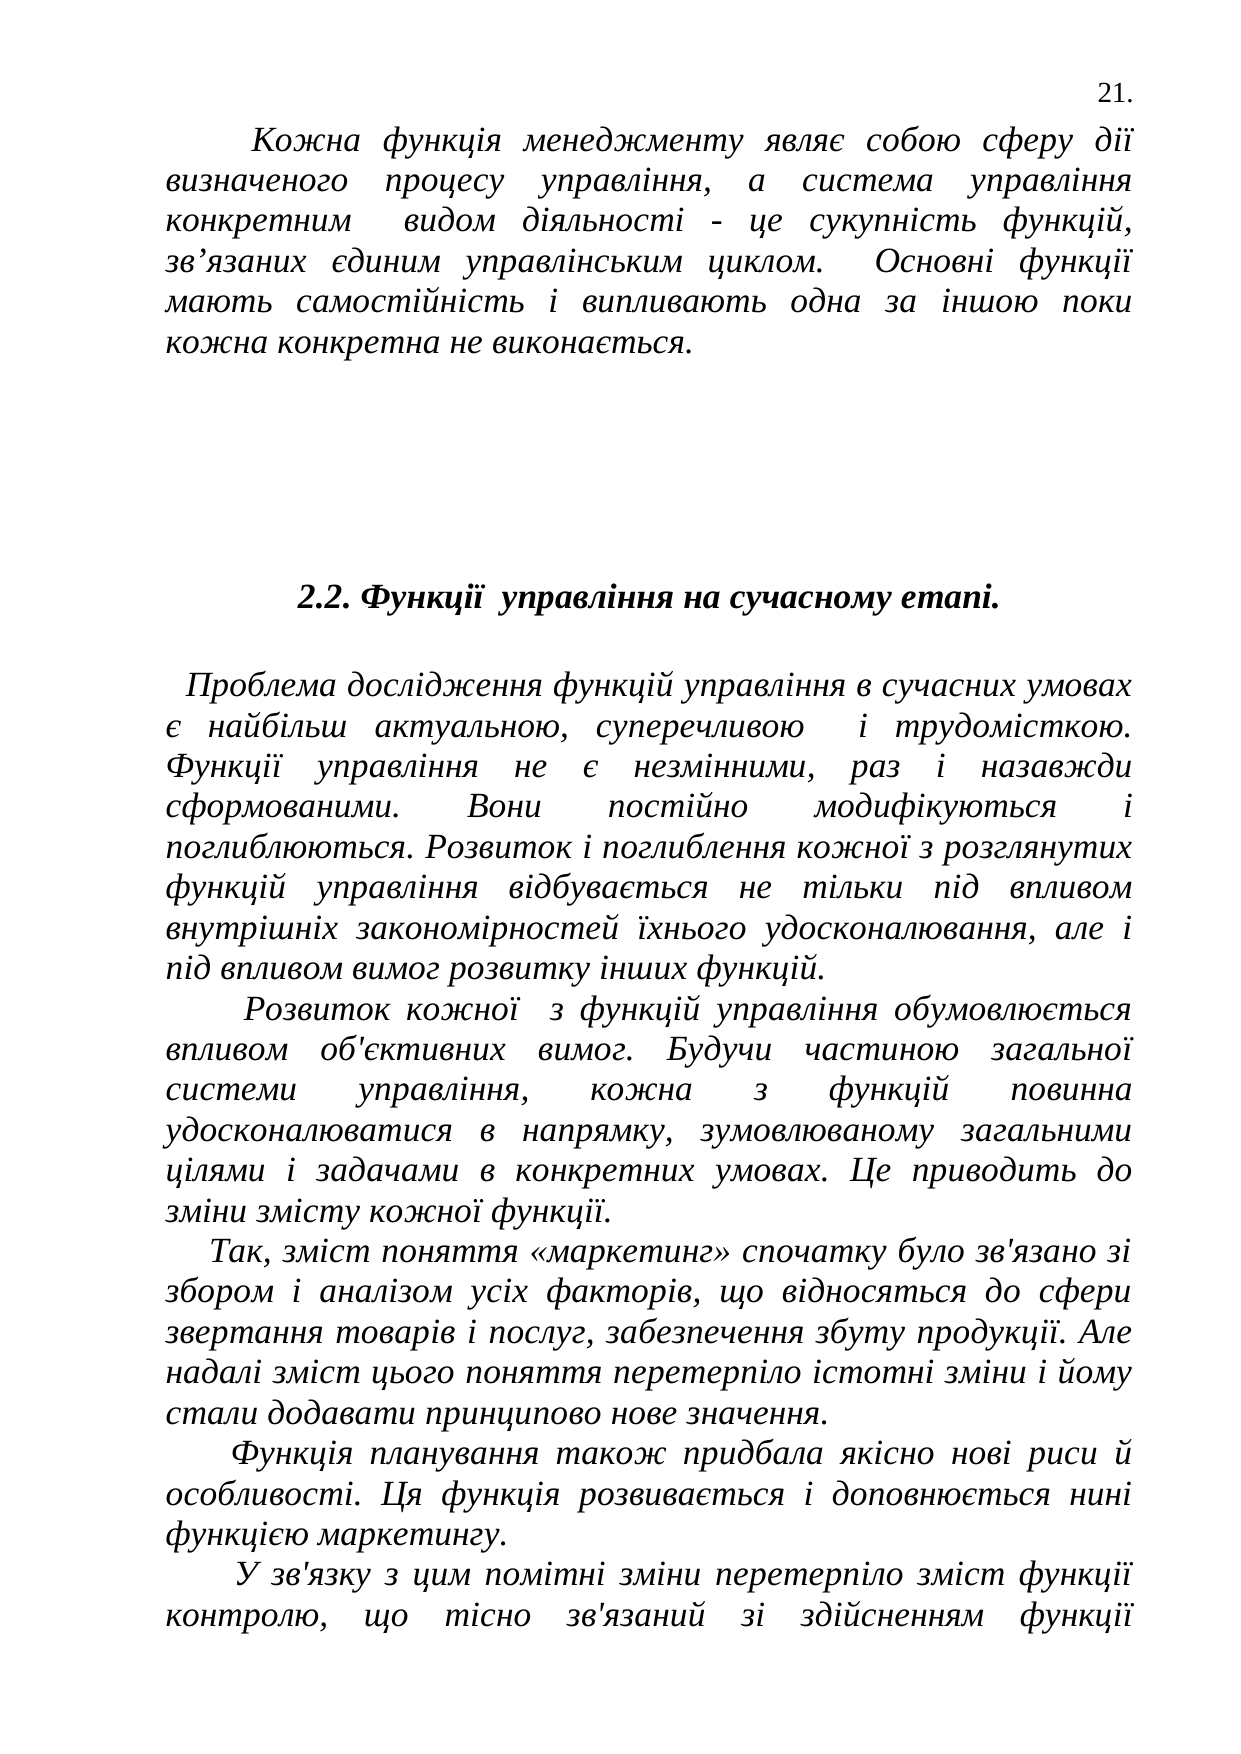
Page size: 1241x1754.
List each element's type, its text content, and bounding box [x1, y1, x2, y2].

text 2.2. Функції управління на сучасному етапі. [165, 575, 1134, 616]
text Розвиток кожної з функцій управління обумовлюється впливом об'єктивних вимог. Будучи частиною загальної системи управління, кожна з функцій повинна удосконалюватися в напрямку, зумовлюваному загальними цілями і задачами в конкретних умовах. Це приводить до зміни змісту кожної функції. [165, 987, 1134, 1229]
text Проблема дослідження функцій управління в сучасних умовах є найбільш актуальною, суперечливою і трудомісткою. Функції управління не є незмінними, раз і назавжди сформованими. Вони постійно модифікуються і поглиблюються. Розвиток і поглиблення кожної з розглянутих функцій управління відбувається не тільки під впливом внутрішніх закономірностей їхнього удосконалювання, але і під впливом вимог розвитку інших функцій. [165, 664, 1134, 987]
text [165, 1553, 1134, 1634]
text Функція планування також придбала якісно нові риси й особливості. Ця функція розвивається і доповнюється нині функцією маркетингу. [165, 1432, 1134, 1553]
text Так, зміст поняття «маркетинг» спочатку було зв'язано зі збором і аналізом усіх факторів, що відносяться до сфери звертання товарів і послуг, забезпечення збуту продукції. Але надалі зміст цього поняття перетерпіло істотні зміни і йому стали додавати принципово нове значення. [165, 1229, 1134, 1432]
text Кожна функція менеджменту являє собою сферу дії визначеного процесу управління, а система управління конкретним видом діяльності - це сукупність функцій, зв’язаних єдиним управлінським циклом. Основні функції мають самостійність і випливають одна за іншою поки кожна конкретна не виконається. [165, 118, 1134, 361]
